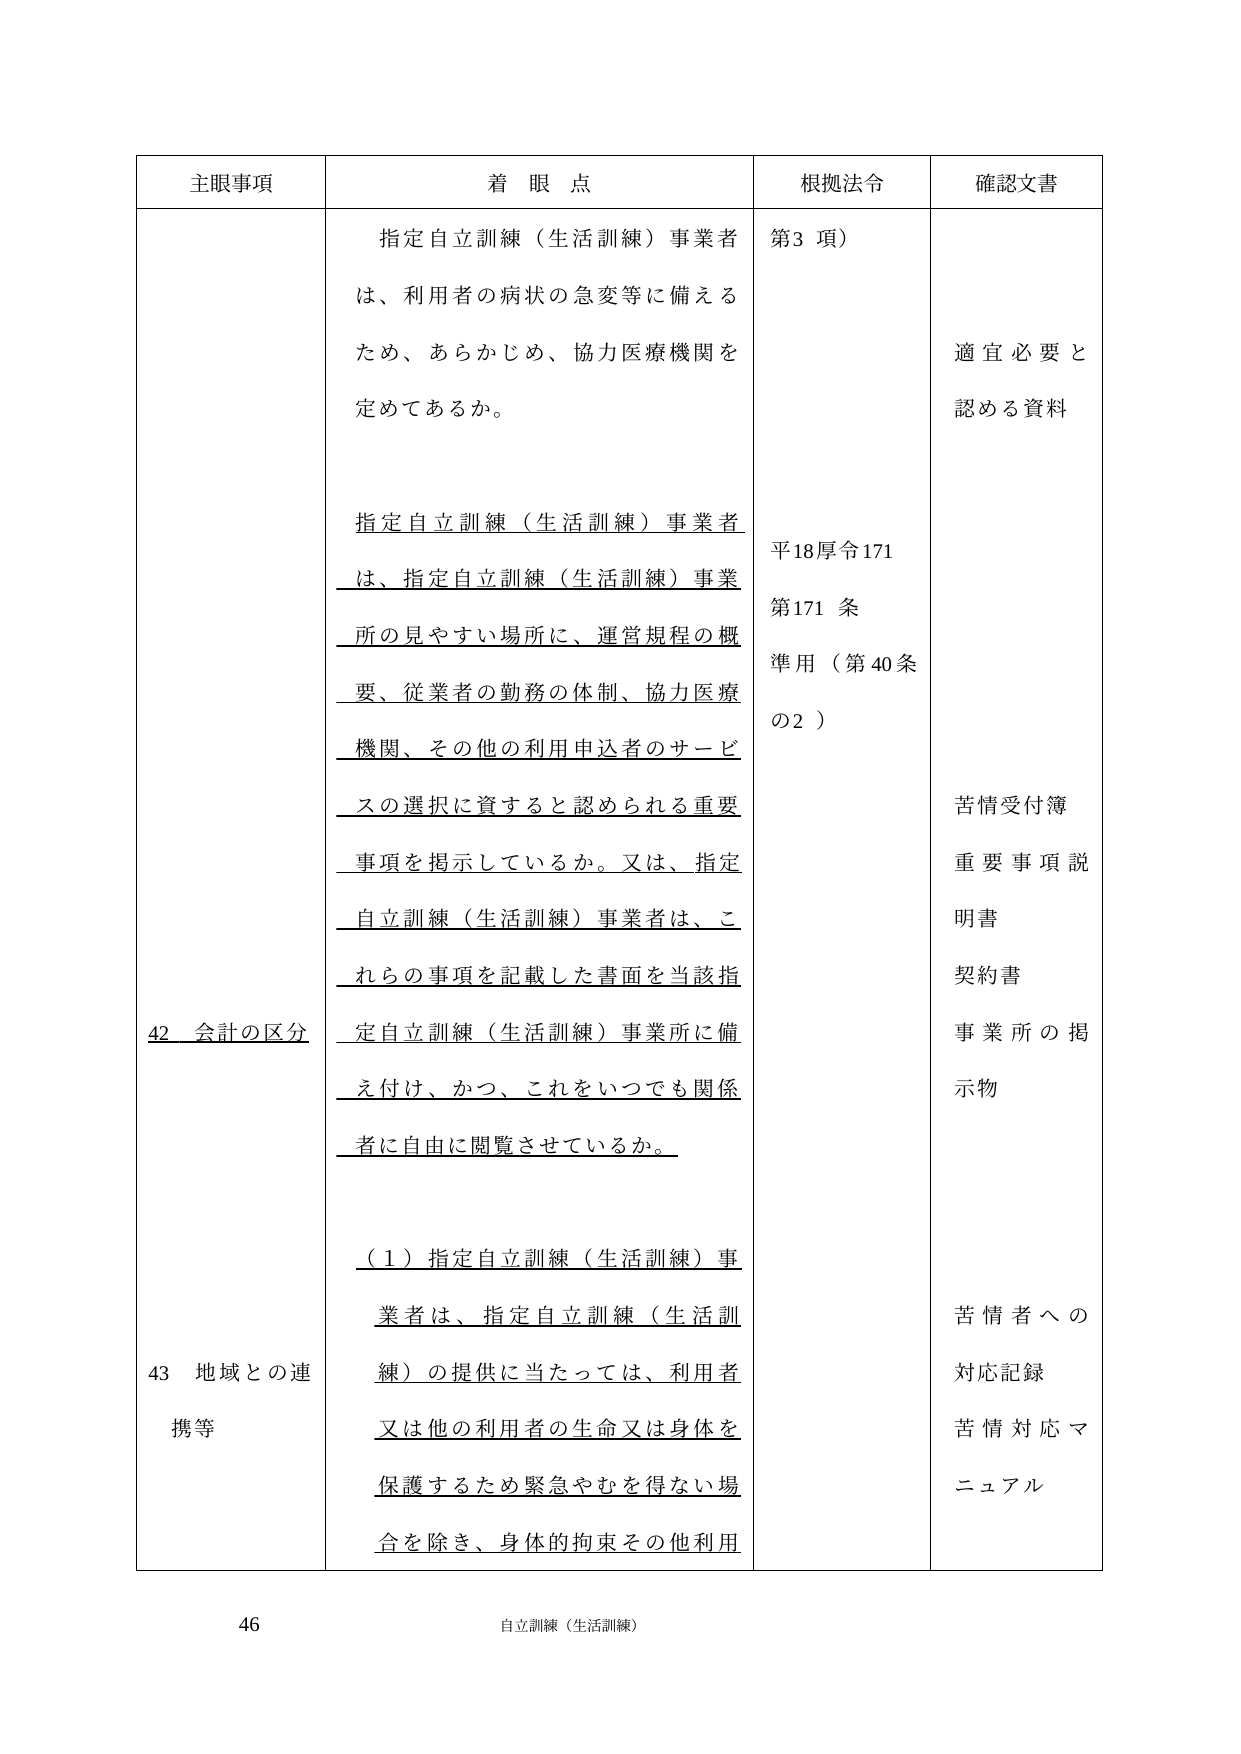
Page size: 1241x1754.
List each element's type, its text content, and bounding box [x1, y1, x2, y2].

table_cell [931, 209, 1102, 1569]
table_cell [754, 209, 930, 1569]
table_header 主眼事項 [137, 156, 325, 208]
table_header 根拠法令 [754, 156, 930, 208]
table_header 着 眼 点 [326, 156, 753, 208]
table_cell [137, 209, 325, 1569]
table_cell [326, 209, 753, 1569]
table_header 確認文書 [931, 156, 1102, 208]
